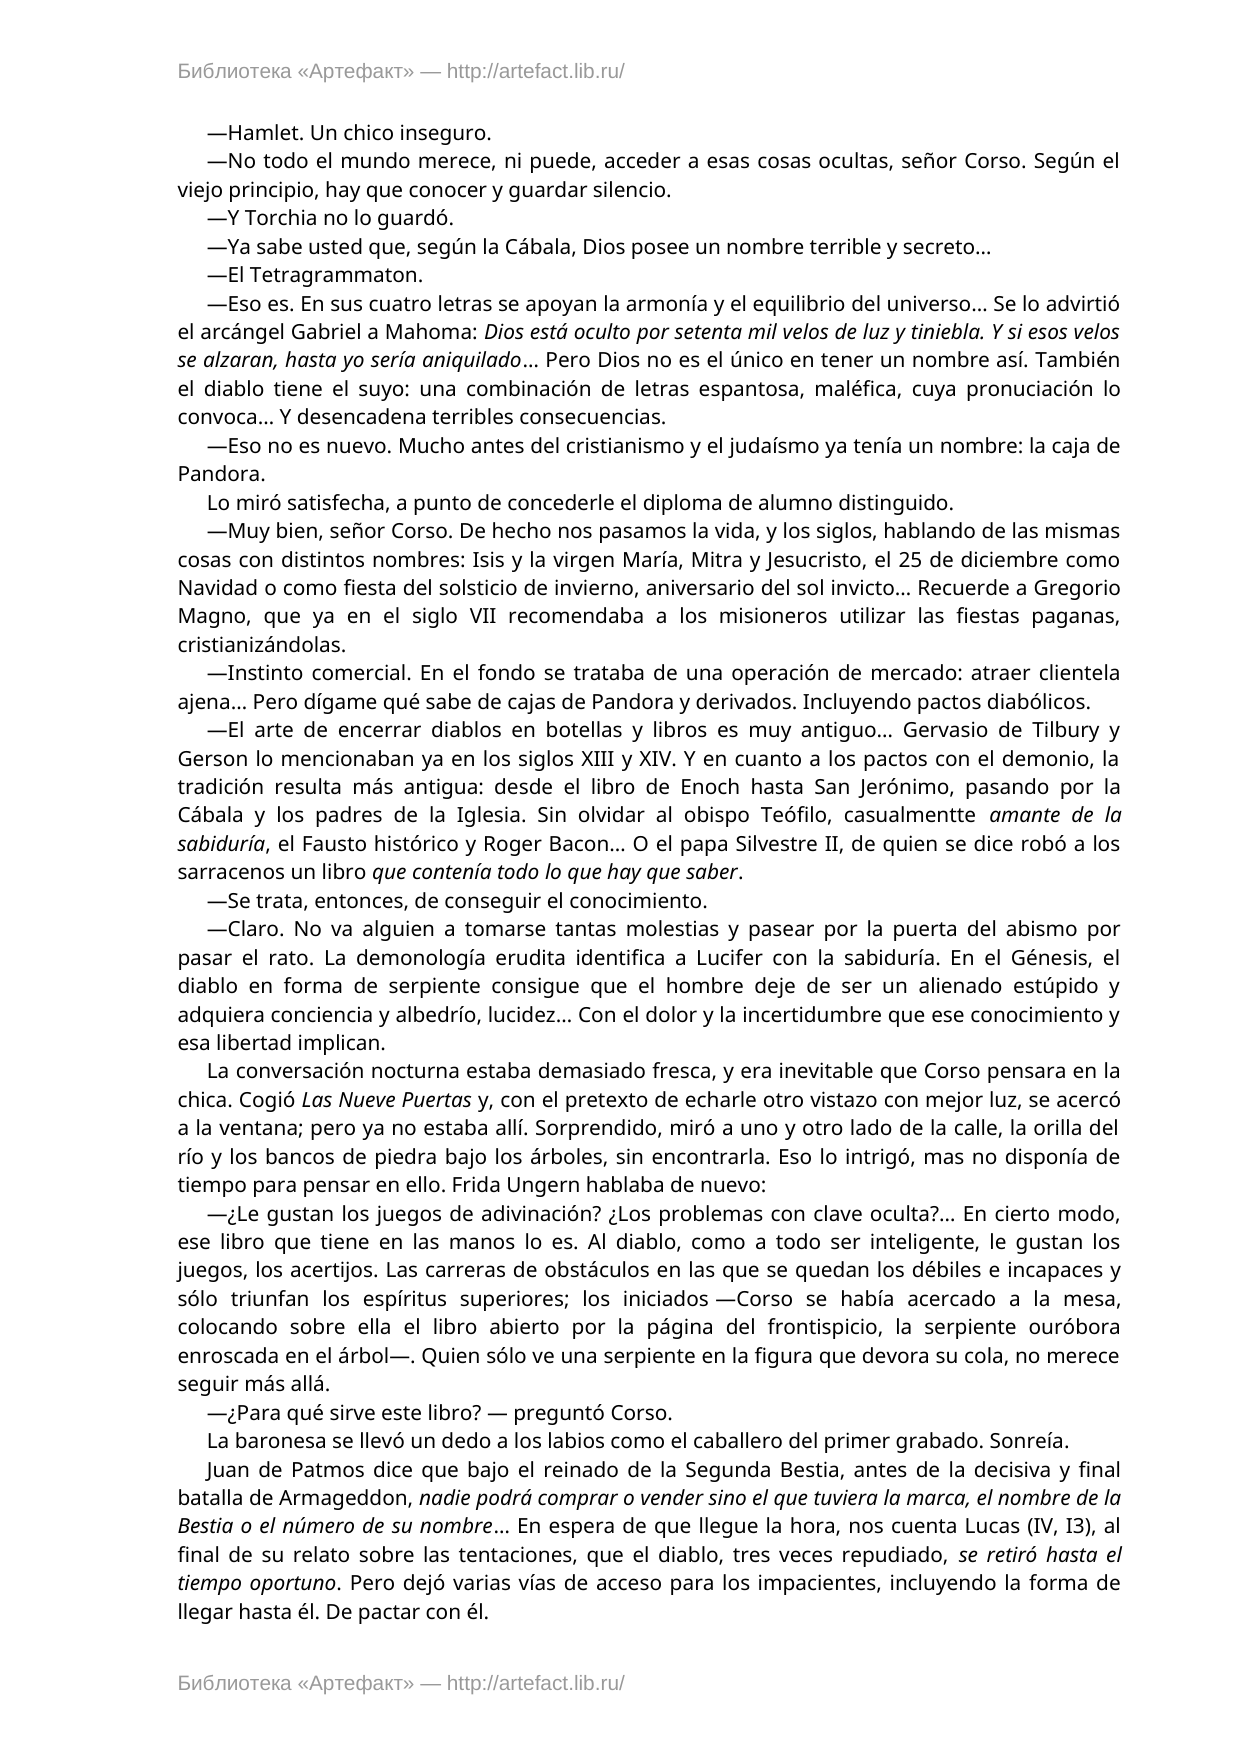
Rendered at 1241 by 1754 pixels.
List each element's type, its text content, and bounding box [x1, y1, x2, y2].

text —Instinto comercial. En el fondo se trataba de una operación de mercado: atraer clientela ajena… Pero dígame qué sabe de cajas de Pandora y derivados. Incluyendo pactos diabólicos. [177, 658, 1122, 715]
text Lo miró satisfecha, a punto de concederle el diploma de alumno distinguido. [177, 488, 1122, 516]
text Juan de Patmos dice que bajo el reinado de la Segunda Bestia, antes de la decisiva y final batalla de Armageddon, nadie podrá comprar o vender sino el que tuviera la marca, el nombre de la Bestia o el número de su nombre… En espera de que llegue la hora, nos cuenta Lucas (IV, I3), al final de su relato sobre las tentaciones, que el diablo, tres veces repudiado, se retiró hasta el tiempo oportuno. Pero dejó varias vías de acceso para los impacientes, incluyendo la forma de llegar hasta él. De pactar con él. [177, 1455, 1122, 1625]
text —El Tetragrammaton. [177, 260, 1122, 289]
text —Hamlet. Un chico inseguro. [177, 118, 1122, 147]
text La baronesa se llevó un dedo a los labios como el caballero del primer grabado. Sonreía. [177, 1426, 1122, 1455]
text —Ya sabe usted que, según la Cábala, Dios posee un nombre terrible y secreto… [177, 232, 1122, 260]
text —Eso es. En sus cuatro letras se apoyan la armonía y el equilibrio del universo… Se lo advirtió el arcángel Gabriel a Mahoma: Dios está oculto por setenta mil velos de luz y tiniebla. Y si esos velos se alzaran, hasta yo sería aniquilado… Pero Dios no es el único en tener un nombre así. También el diablo tiene el suyo: una combinación de letras espantosa, maléfica, cuya pronuciación lo convoca… Y desencadena terribles consecuencias. [177, 289, 1122, 431]
text —¿Le gustan los juegos de adivinación? ¿Los problemas con clave oculta?… En cierto modo, ese libro que tiene en las manos lo es. Al diablo, como a todo ser inteligente, le gustan los juegos, los acertijos. Las carreras de obstáculos en las que se quedan los débiles e incapaces y sólo triunfan los espíritus superiores; los iniciados —Corso se había acercado a la mesa, colocando sobre ella el libro abierto por la página del frontispicio, la serpiente ouróbora enroscada en el árbol—. Quien sólo ve una serpiente en la figura que devora su cola, no merece seguir más allá. [177, 1199, 1122, 1398]
text —Eso no es nuevo. Mucho antes del cristianismo y el judaísmo ya tenía un nombre: la caja de Pandora. [177, 431, 1122, 488]
text —Y Torchia no lo guardó. [177, 203, 1122, 232]
text —Claro. No va alguien a tomarse tantas molestias y pasear por la puerta del abismo por pasar el rato. La demonología erudita identifica a Lucifer con la sabiduría. En el Génesis, el diablo en forma de serpiente consigue que el hombre deje de ser un alienado estúpido y adquiera conciencia y albedrío, lucidez… Con el dolor y la incertidumbre que ese conocimiento y esa libertad implican. [177, 914, 1122, 1057]
text —El arte de encerrar diablos en botellas y libros es muy antiguo… Gervasio de Tilbury y Gerson lo mencionaban ya en los siglos XIII y XIV. Y en cuanto a los pactos con el demonio, la tradición resulta más antigua: desde el libro de Enoch hasta San Jerónimo, pasando por la Cábala y los padres de la Iglesia. Sin olvidar al obispo Teófilo, casualmentte amante de la sabiduría, el Fausto histórico y Roger Bacon… O el papa Silvestre II, de quien se dice robó a los sarracenos un libro que contenía todo lo que hay que saber. [177, 715, 1122, 886]
text —No todo el mundo merece, ni puede, acceder a esas cosas ocultas, señor Corso. Según el viejo principio, hay que conocer y guardar silencio. [177, 147, 1122, 203]
text La conversación nocturna estaba demasiado fresca, y era inevitable que Corso pensara en la chica. Cogió Las Nueve Puertas y, con el pretexto de echarle otro vistazo con mejor luz, se acercó a la ventana; pero ya no estaba allí. Sorprendido, miró a uno y otro lado de la calle, la orilla del río y los bancos de piedra bajo los árboles, sin encontrarla. Eso lo intrigó, mas no disponía de tiempo para pensar en ello. Frida Ungern hablaba de nuevo: [177, 1057, 1122, 1199]
text —¿Para qué sirve este libro? — preguntó Corso. [177, 1398, 1122, 1426]
text —Muy bien, señor Corso. De hecho nos pasamos la vida, y los siglos, hablando de las mismas cosas con distintos nombres: Isis y la virgen María, Mitra y Jesucristo, el 25 de diciembre como Navidad o como fiesta del solsticio de invierno, aniversario del sol invicto… Recuerde a Gregorio Magno, que ya en el siglo VII recomendaba a los misioneros utilizar las fiestas paganas, cristianizándolas. [177, 516, 1122, 658]
text —Se trata, entonces, de conseguir el conocimiento. [177, 886, 1122, 914]
